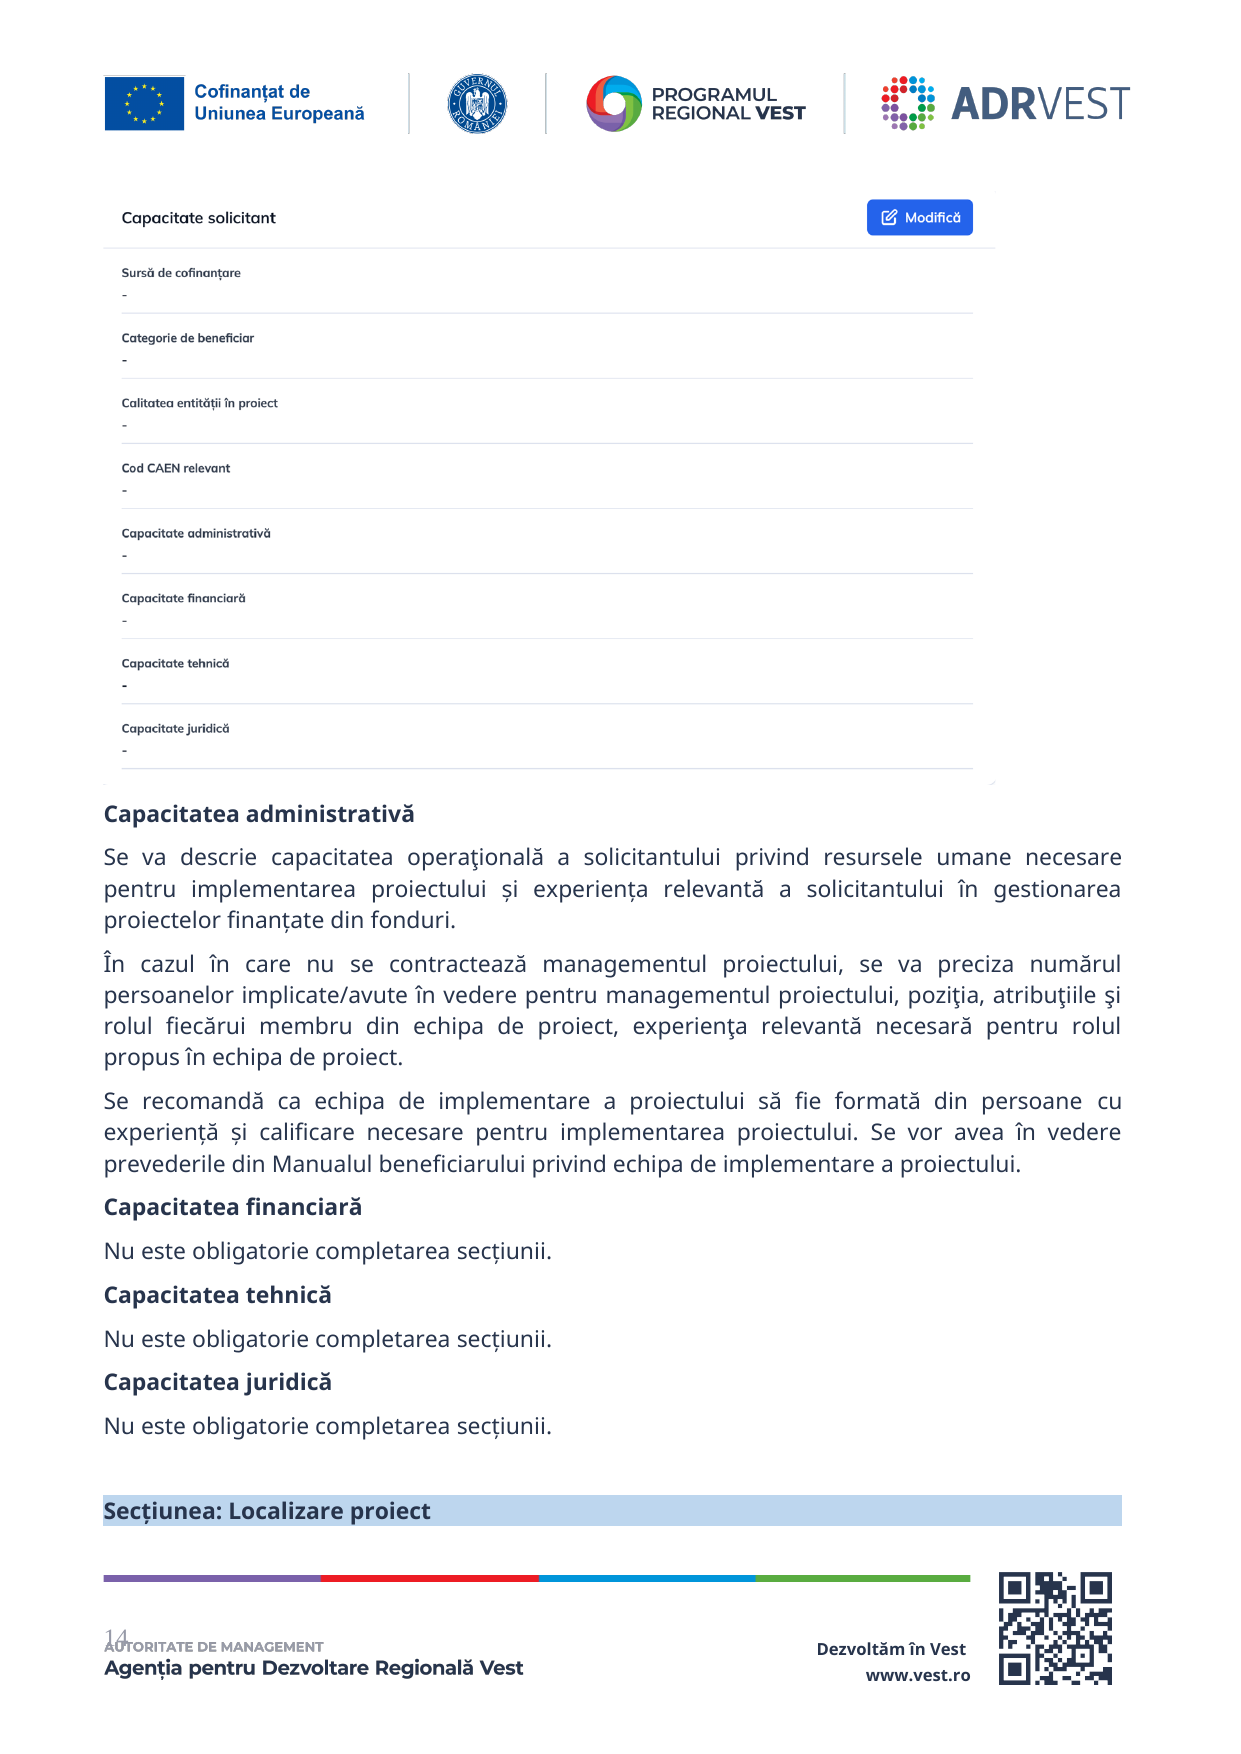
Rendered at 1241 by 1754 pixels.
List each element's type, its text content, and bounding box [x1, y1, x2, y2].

text Capacitatea juridică [103, 1366, 1122, 1397]
text În cazul în care nu se contractează managementul proiectului, se va preciza numărul persoanelor implicate/avute în vedere pentru managementul proiectului, poziţia, atribuţiile şi rolul fiecărui membru din echipa de proiect, experienţa relevantă necesară pentru rolul propus în echipa de proiect. [103, 947, 1122, 1072]
picture [103, 191, 996, 785]
picture [103, 73, 1131, 134]
text Se recomandă ca echipa de implementare a proiectului să fie formată din persoane cu experiență și calificare necesare pentru implementarea proiectului. Se vor avea în vedere prevederile din Manualul beneficiarului privind echipa de implementare a proiectului. [103, 1085, 1122, 1179]
text Capacitatea financiară [103, 1191, 1122, 1222]
text Secțiunea: Localizare proiect [103, 1495, 1122, 1526]
text Nu este obligatorie completarea secțiunii. [103, 1235, 1122, 1266]
picture [990, 1563, 1121, 1694]
text Capacitatea tehnică [103, 1279, 1122, 1310]
text Se va descrie capacitatea operaţională a solicitantului privind resursele umane necesare pentru implementarea proiectului și experiența relevantă a solicitantului în gestionarea proiectelor finanțate din fonduri. [103, 841, 1122, 935]
text Capacitatea administrativă [103, 797, 1122, 829]
text Nu este obligatorie completarea secțiunii. [103, 1322, 1122, 1354]
text Nu este obligatorie completarea secțiunii. [103, 1410, 1122, 1441]
